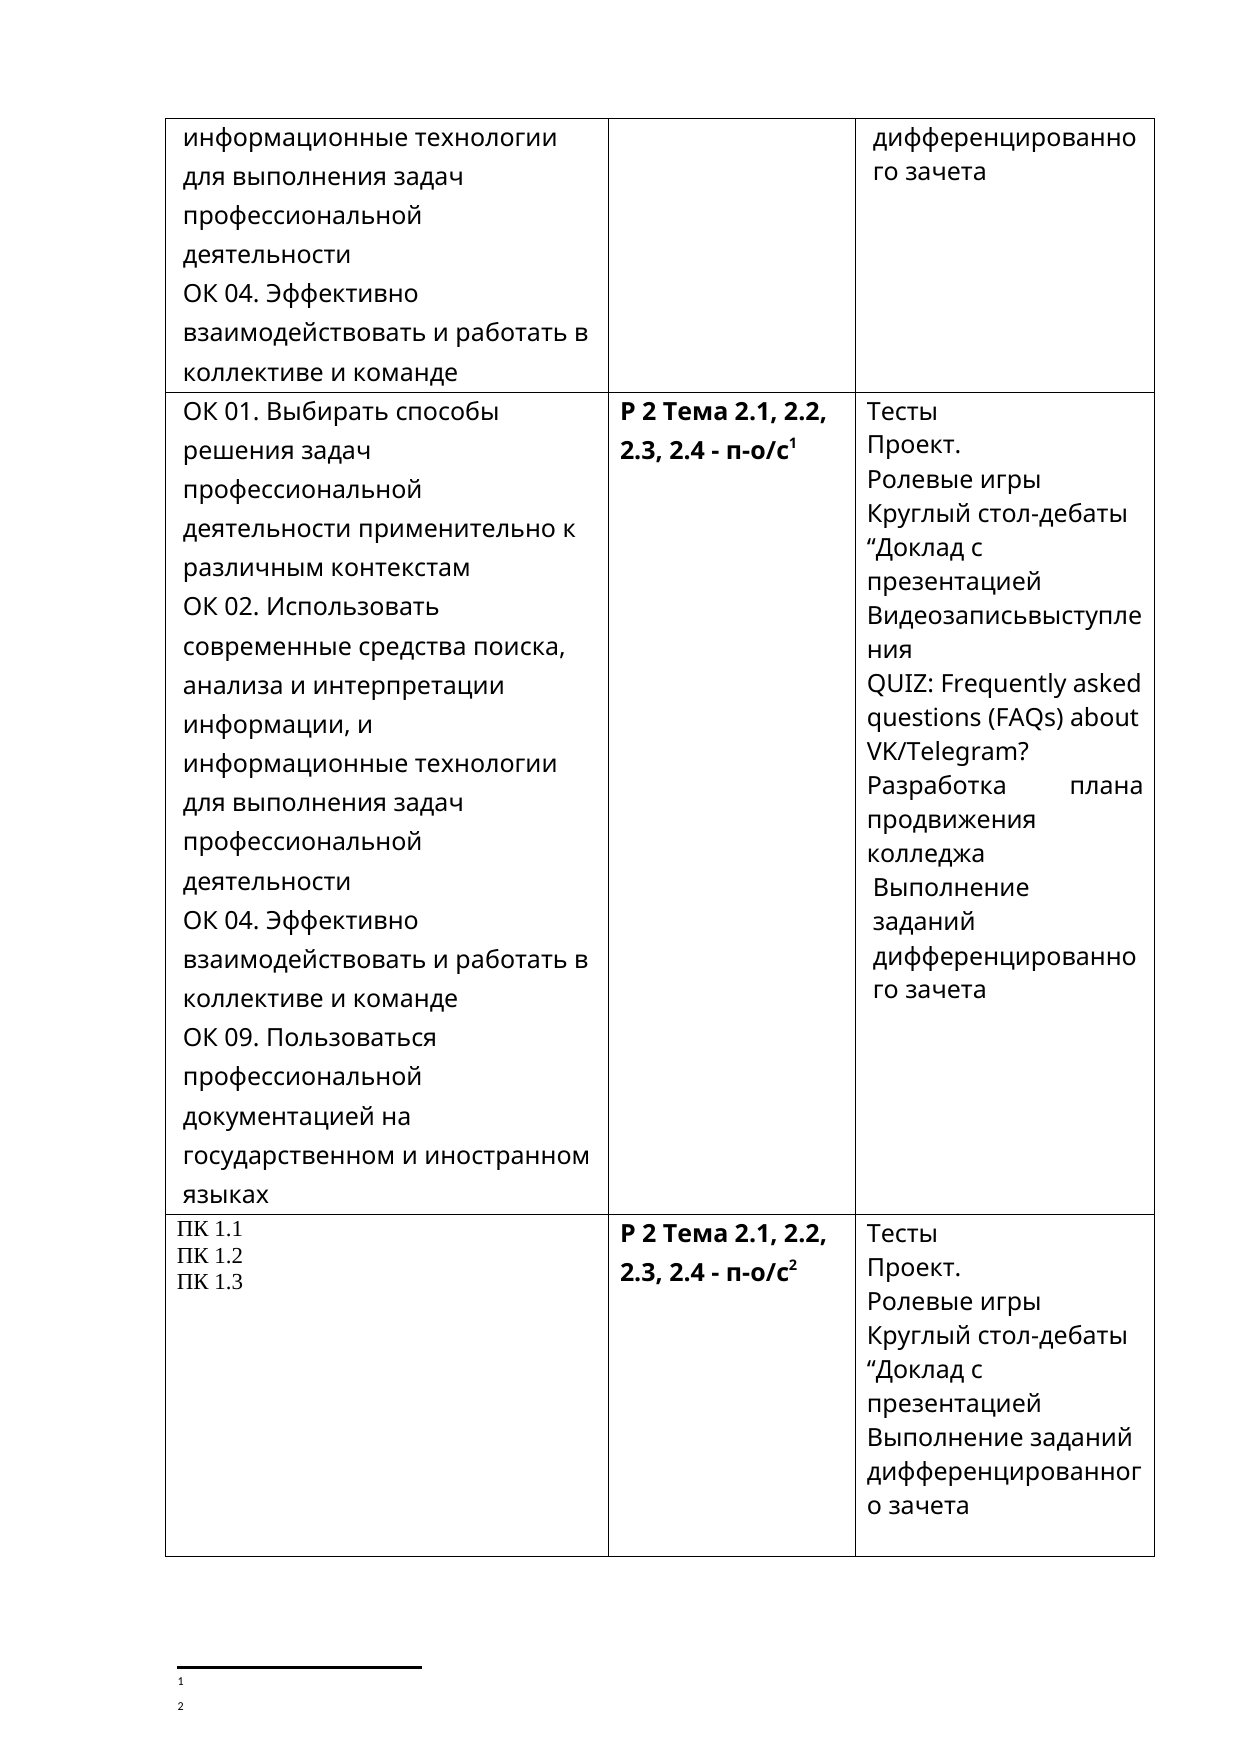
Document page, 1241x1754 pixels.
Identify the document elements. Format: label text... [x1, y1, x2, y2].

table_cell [609, 119, 855, 392]
table_cell Р 2 Тема 2.1, 2.2, 2.3, 2.4 - п-о/с [609, 393, 855, 1214]
table_cell ПК 1.1 ПК 1.2 ПК 1.3 [166, 1215, 608, 1556]
table_cell Тесты Проект. Ролевые игры Круглый стол-дебаты “Доклад с презентацией Выполнение заданий дифференцированного зачета [856, 1215, 1154, 1556]
table_cell Р 2 Тема 2.1, 2.2, 2.3, 2.4 - п-о/с [609, 1215, 855, 1556]
table_cell ОК 01. Выбирать способы решения задач профессиональной деятельности применительно к различным контекстам ОК 02. Использовать современные средства поиска, анализа и интерпретации информации, и информационные технологии для выполнения задач профессиональной деятельности ОК 04. Эффективно взаимодействовать и работать в коллективе и команде ОК 09. Пользоваться профессиональной документацией на государственном и иностранном языках [166, 393, 608, 1214]
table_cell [856, 119, 1154, 392]
table_cell Тесты Проект. Ролевые игры Круглый стол-дебаты “Доклад с презентацией Видеозаписьвыступления QUIZ: Frequently asked questions (FAQs) about VK/Telegram? Разработка плана продвижения колледжа Выполнение заданий дифференцированного зачета [856, 393, 1154, 1214]
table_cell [166, 119, 608, 392]
